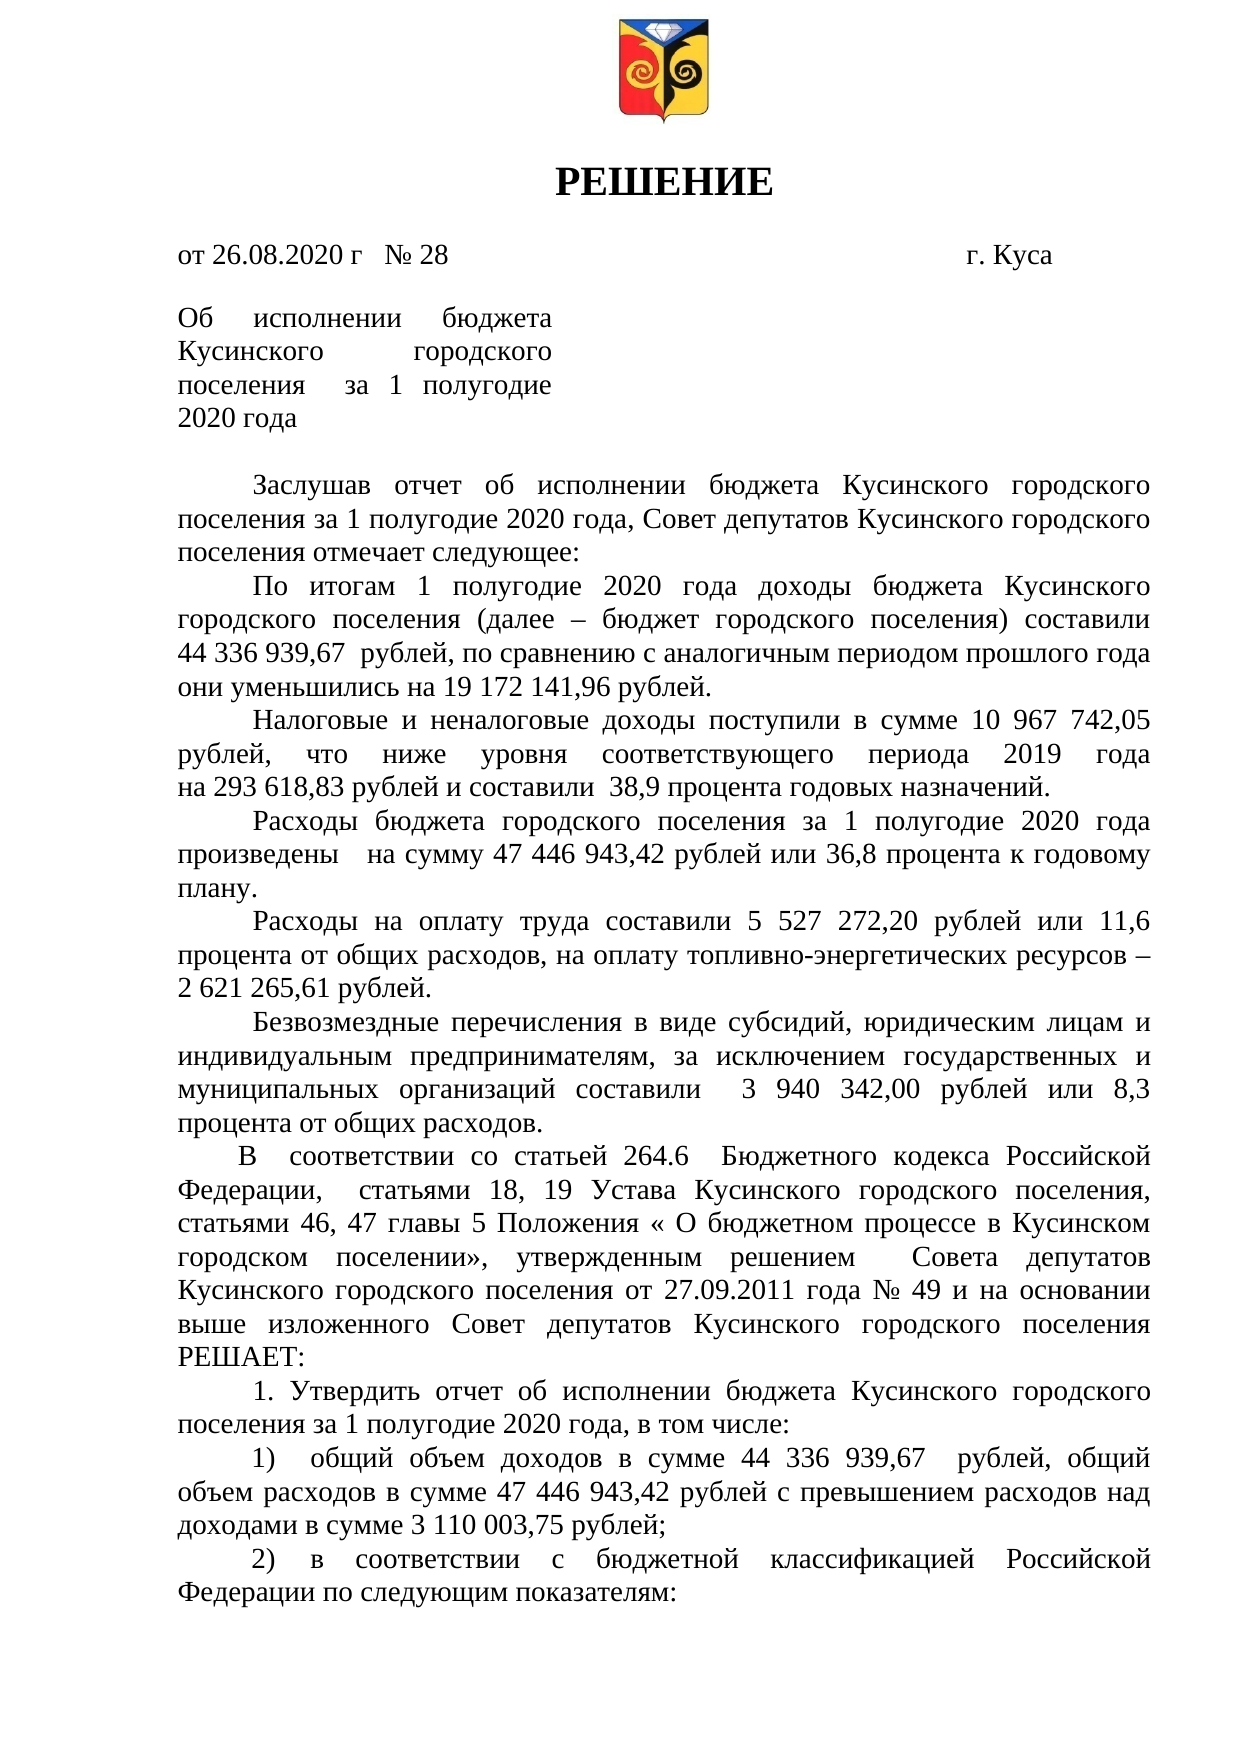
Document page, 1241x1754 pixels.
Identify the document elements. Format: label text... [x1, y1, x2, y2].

text В соответствии со статьей 264.6 Бюджетного кодекса Российской Федерации, статьями 18, 19 Устава Кусинского городского поселения, статьями 46, 47 главы 5 Положения « О бюджетном процессе в Кусинском городском поселении», утвержденным решением Совета депутатов Кусинского городского поселения от 27.09.2011 года № 49 и на основании выше изложенного Совет депутатов Кусинского городского поселения РЕШАЕТ: [177, 1138, 1152, 1373]
list в соответствии с бюджетной классификацией Российской Федерации по следующим показателям: [177, 1541, 1152, 1608]
text Безвозмездные перечисления в виде субсидий, юридическим лицам и индивидуальным предпринимателям, за исключением государственных и муниципальных организаций составили 3 940 342,00 рублей или 8,3 процента от общих расходов. [177, 1004, 1152, 1138]
text 1. Утвердить отчет об исполнении бюджета Кусинского городского поселения за 1 полугодие 2020 года, в том числе: [177, 1373, 1152, 1440]
title РЕШЕНИЕ [177, 156, 1152, 204]
title от 26.08.2020 г № 28 г. Куса [177, 237, 1152, 271]
text Расходы на оплату труда составили 5 527 272,20 рублей или 11,6 процента от общих расходов, на оплату топливно-энергетических ресурсов – 2 621 265,61 рублей. [177, 903, 1152, 1004]
text Расходы бюджета городского поселения за 1 полугодие 2020 года произведены на сумму 47 446 943,42 рублей или 36,8 процента к годовому плану. [177, 803, 1152, 903]
text Об исполнении бюджета Кусинского городского поселения за 1 полугодие 2020 года [177, 300, 552, 434]
picture [612, 14, 717, 128]
text Заслушав отчет об исполнении бюджета Кусинского городского поселения за 1 полугодие 2020 года, Совет депутатов Кусинского городского поселения отмечает следующее: [177, 467, 1152, 568]
text Налоговые и неналоговые доходы поступили в сумме 10 967 742,05 рублей, что ниже уровня соответствующего периода 2019 года на 293 618,83 рублей и составили 38,9 процента годовых назначений. [177, 702, 1152, 803]
text По итогам 1 полугодие 2020 года доходы бюджета Кусинского городского поселения (далее – бюджет городского поселения) составили 44 336 939,67 рублей, по сравнению с аналогичным периодом прошлого года они уменьшились на 19 172 141,96 рублей. [177, 568, 1152, 702]
list общий объем доходов в сумме 44 336 939,67 рублей, общий объем расходов в сумме 47 446 943,42 рублей с превышением расходов над доходами в сумме 3 110 003,75 рублей; [177, 1440, 1152, 1541]
